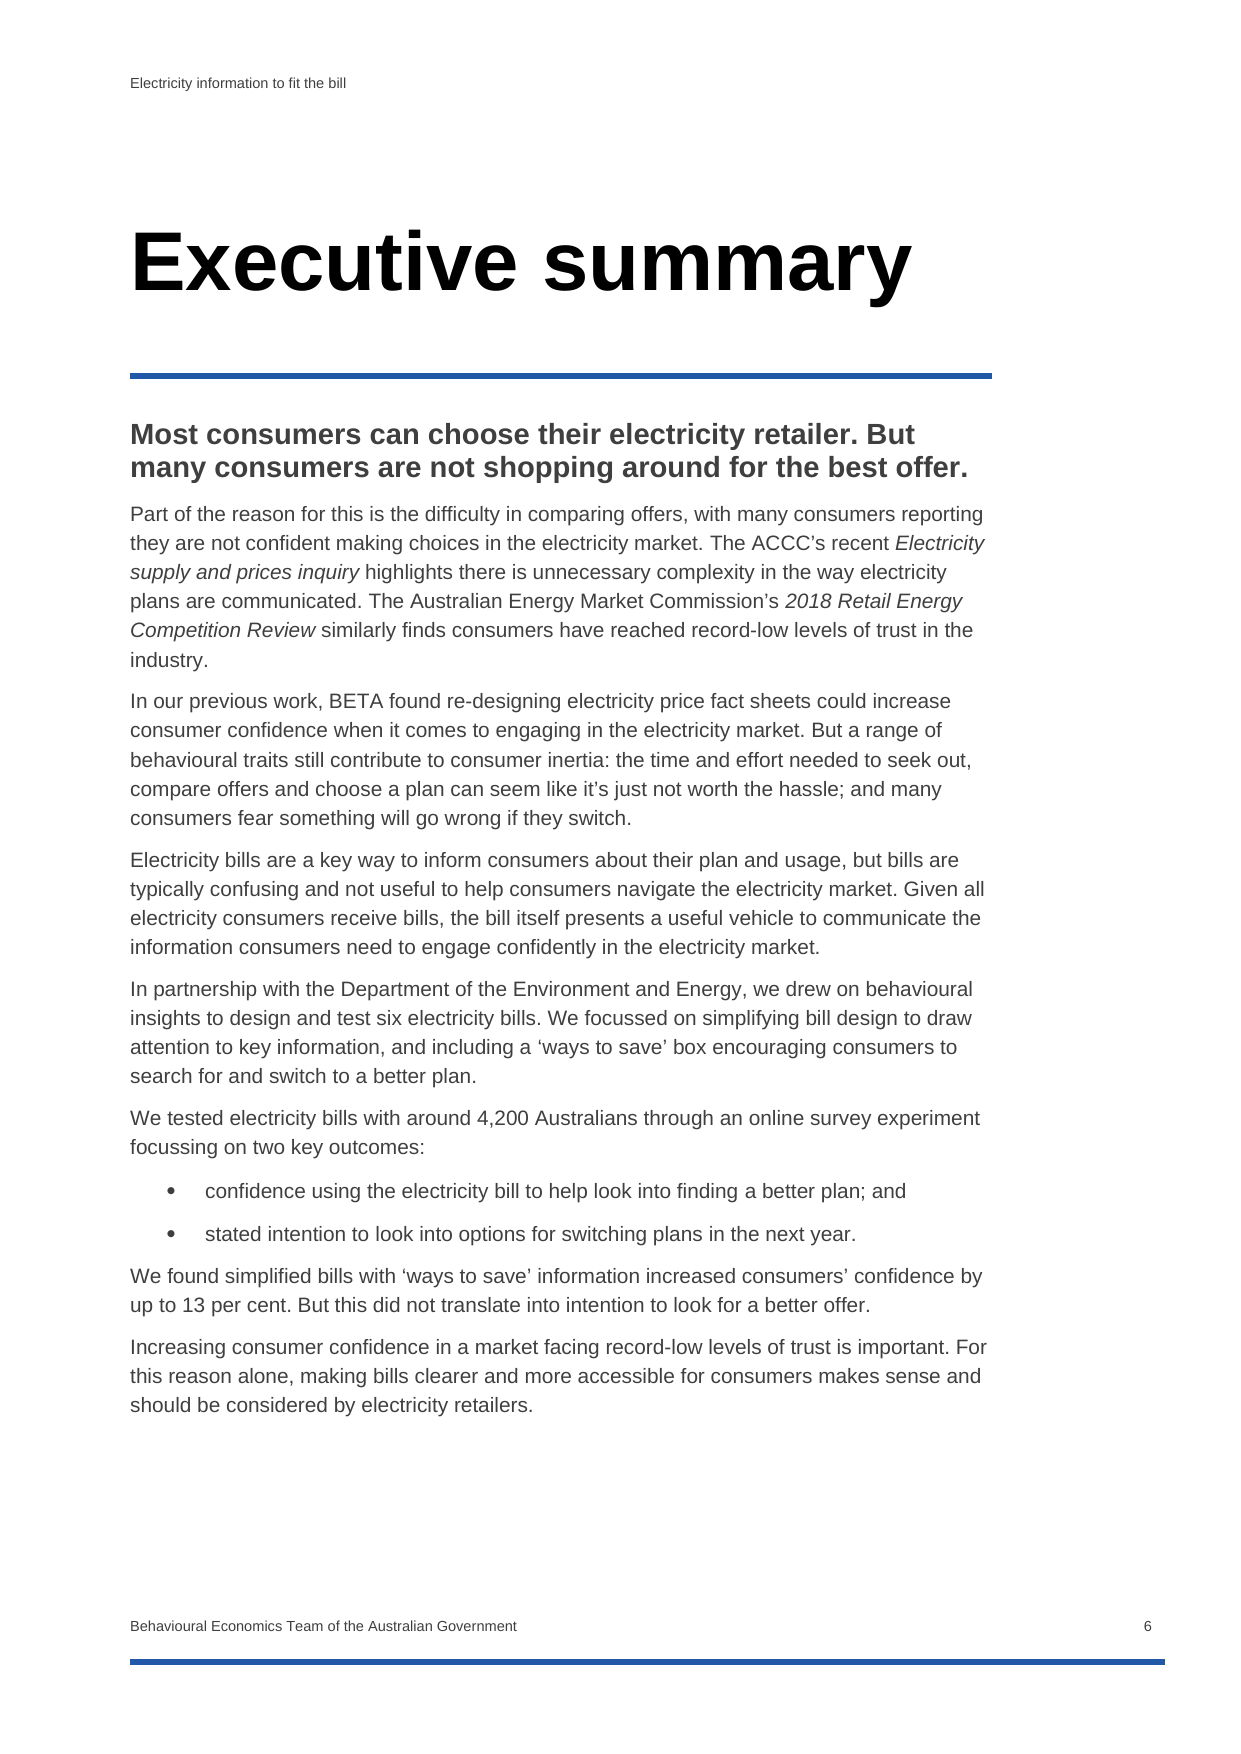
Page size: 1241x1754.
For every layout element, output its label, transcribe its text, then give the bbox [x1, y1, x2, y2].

text We tested electricity bills with around 4,200 Australians through an online survey experiment focussing on two key outcomes: [130, 1101, 992, 1159]
text Part of the reason for this is the difficulty in comparing offers, with many consumers reporting they are not confident making choices in the electricity market. The ACCC’s recent Electricity supply and prices inquiry highlights there is unnecessary complexity in the way electricity plans are communicated. The Australian Energy Market Commission’s 2018 Retail Energy Competition Review similarly finds consumers have reached record-low levels of trust in the industry. [130, 496, 992, 671]
list stated intention to look into options for switching plans in the next year. [167, 1215, 992, 1246]
text Electricity bills are a key way to inform consumers about their plan and usage, but bills are typically confusing and not useful to help consumers navigate the electricity market. Given all electricity consumers receive bills, the bill itself presents a useful vehicle to communicate the information consumers need to engage confidently in the electricity market. [130, 842, 992, 959]
text We found simplified bills with ‘ways to save’ information increased consumers’ confidence by up to 13 per cent. But this did not translate into intention to look for a better offer. [130, 1259, 992, 1317]
text Increasing consumer confidence in a market facing record-low levels of trust is important. For this reason alone, making bills clearer and more accessible for consumers makes sense and should be considered by electricity retailers. [130, 1330, 992, 1417]
text Most consumers can choose their electricity retailer. But many consumers are not shopping around for the best offer. [130, 417, 992, 484]
text In our previous work, BETA found re-designing electricity price fact sheets could increase consumer confidence when it comes to engaging in the electricity market. But a range of behavioural traits still contribute to consumer inertia: the time and effort needed to seek out, compare offers and choose a plan can seem like it’s just not worth the hassle; and many consumers fear something will go wrong if they switch. [130, 684, 992, 830]
list confidence using the electricity bill to help look into finding a better plan; and [167, 1171, 992, 1203]
text In partnership with the Department of the Environment and Energy, we drew on behavioural insights to design and test six electricity bills. We focussed on simplifying bill design to draw attention to key information, and including a ‘ways to save’ box encouraging consumers to search for and switch to a better plan. [130, 971, 992, 1088]
text Executive summary [130, 213, 992, 373]
